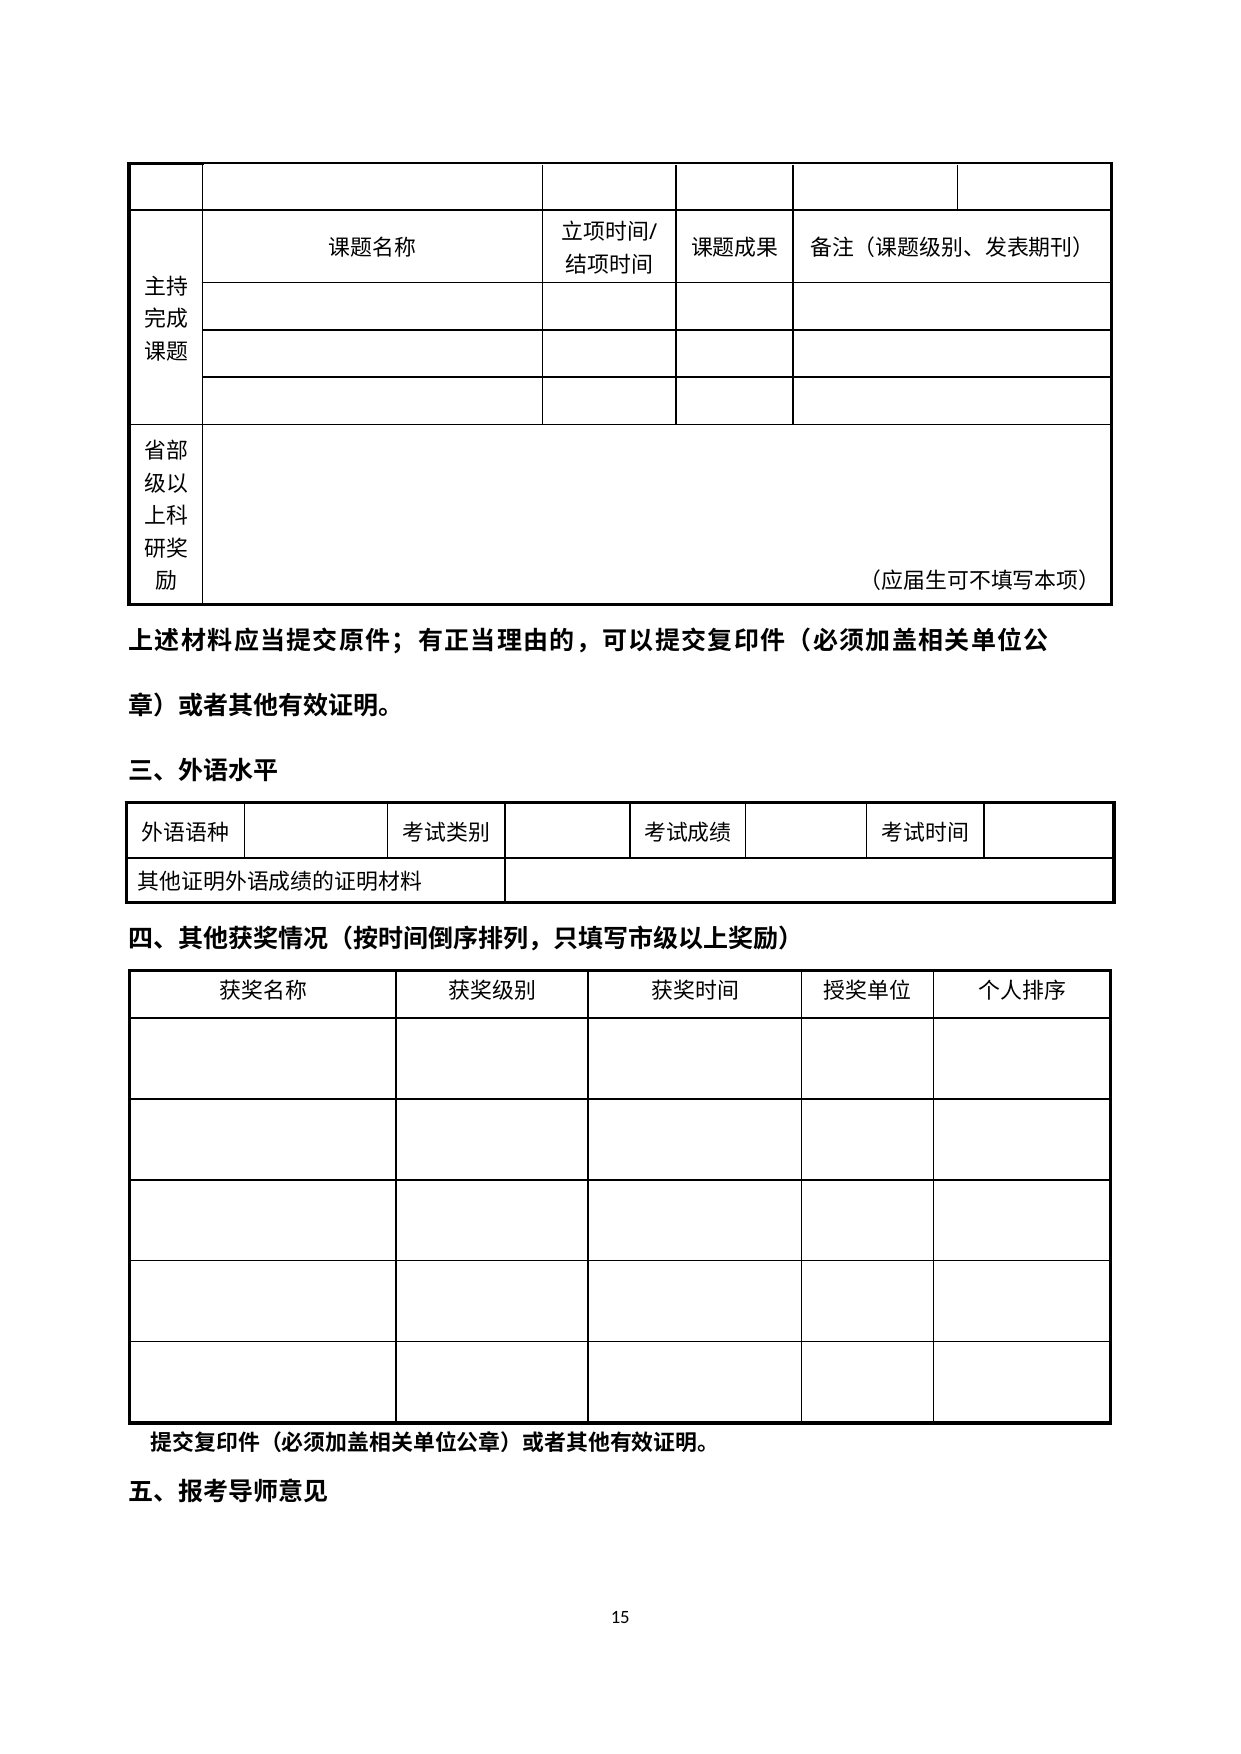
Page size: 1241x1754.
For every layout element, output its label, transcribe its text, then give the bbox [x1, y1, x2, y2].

table_cell 主持 完成 课题 [131, 211, 202, 423]
table_cell [543, 283, 675, 329]
text 提交复印件（必须加盖相关单位公章）或者其他有效证明。 [128, 1425, 1053, 1457]
table_cell [397, 1342, 587, 1421]
table_cell [676, 164, 793, 209]
table_header 考试时间 [867, 804, 983, 857]
table_cell [589, 1100, 801, 1179]
table_cell [506, 859, 1112, 901]
table_header 获奖级别 [397, 972, 587, 1017]
table_cell 课题名称 [203, 211, 542, 282]
text 三、外语水平 [128, 736, 1053, 801]
table_cell [802, 1181, 933, 1260]
table_cell [589, 1019, 801, 1098]
table_cell [131, 1019, 395, 1098]
table_cell [677, 283, 792, 329]
table_cell [958, 164, 1110, 209]
table_cell [934, 1261, 1109, 1341]
table_header [506, 804, 629, 857]
table_header 个人排序 [934, 972, 1109, 1017]
table_cell [677, 331, 792, 376]
table_cell [203, 378, 542, 423]
table_cell （应届生可不填写本项） [203, 425, 1110, 603]
table_cell [934, 1019, 1109, 1098]
table_cell [131, 1342, 395, 1421]
table_cell [794, 331, 1110, 376]
table_cell [397, 1100, 587, 1179]
table_cell [203, 283, 542, 329]
table_cell [203, 164, 542, 209]
table_cell [397, 1019, 587, 1098]
table_cell [802, 1342, 933, 1421]
table_cell [794, 283, 1110, 329]
table_cell [203, 331, 542, 376]
table_cell [397, 1181, 587, 1260]
table_header 获奖时间 [589, 972, 801, 1017]
table_header 获奖名称 [131, 972, 395, 1017]
table_cell 省部级以上科研奖励 [131, 425, 202, 603]
table_header 考试成绩 [631, 804, 745, 857]
table_header [746, 804, 866, 857]
table_cell [543, 331, 675, 376]
table_cell 备注（课题级别、发表期刊） [794, 211, 1110, 282]
table_cell [131, 1100, 395, 1179]
table_cell [677, 378, 792, 423]
table_cell [589, 1261, 801, 1341]
table_cell 课题成果 [677, 211, 792, 282]
table_cell 立项时间/结项时间 [543, 211, 675, 282]
table_cell [589, 1342, 801, 1421]
table_header 授奖单位 [802, 972, 933, 1017]
table_cell [397, 1261, 587, 1341]
table_cell [802, 1019, 933, 1098]
text 四、其他获奖情况（按时间倒序排列，只填写市级以上奖励） [128, 904, 1053, 969]
table_cell [589, 1181, 801, 1260]
table_cell [542, 164, 676, 209]
table_cell [131, 1181, 395, 1260]
table_header [985, 804, 1112, 857]
table_cell 其他证明外语成绩的证明材料 [128, 859, 504, 901]
table_cell [802, 1261, 933, 1341]
table_cell [934, 1342, 1109, 1421]
table_cell [934, 1100, 1109, 1179]
table_cell [131, 1261, 395, 1341]
table_cell [802, 1100, 933, 1179]
text 上述材料应当提交原件；有正当理由的，可以提交复印件（必须加盖相关单位公章）或者其他有效证明。 [128, 606, 1053, 736]
table_cell [543, 378, 675, 423]
text 五、报考导师意见 [128, 1457, 1053, 1522]
table_cell [934, 1181, 1109, 1260]
table_cell [793, 164, 957, 209]
table_cell [794, 378, 1110, 423]
table_header [245, 804, 387, 857]
table_header 外语语种 [128, 804, 244, 857]
table_header 考试类别 [388, 804, 504, 857]
